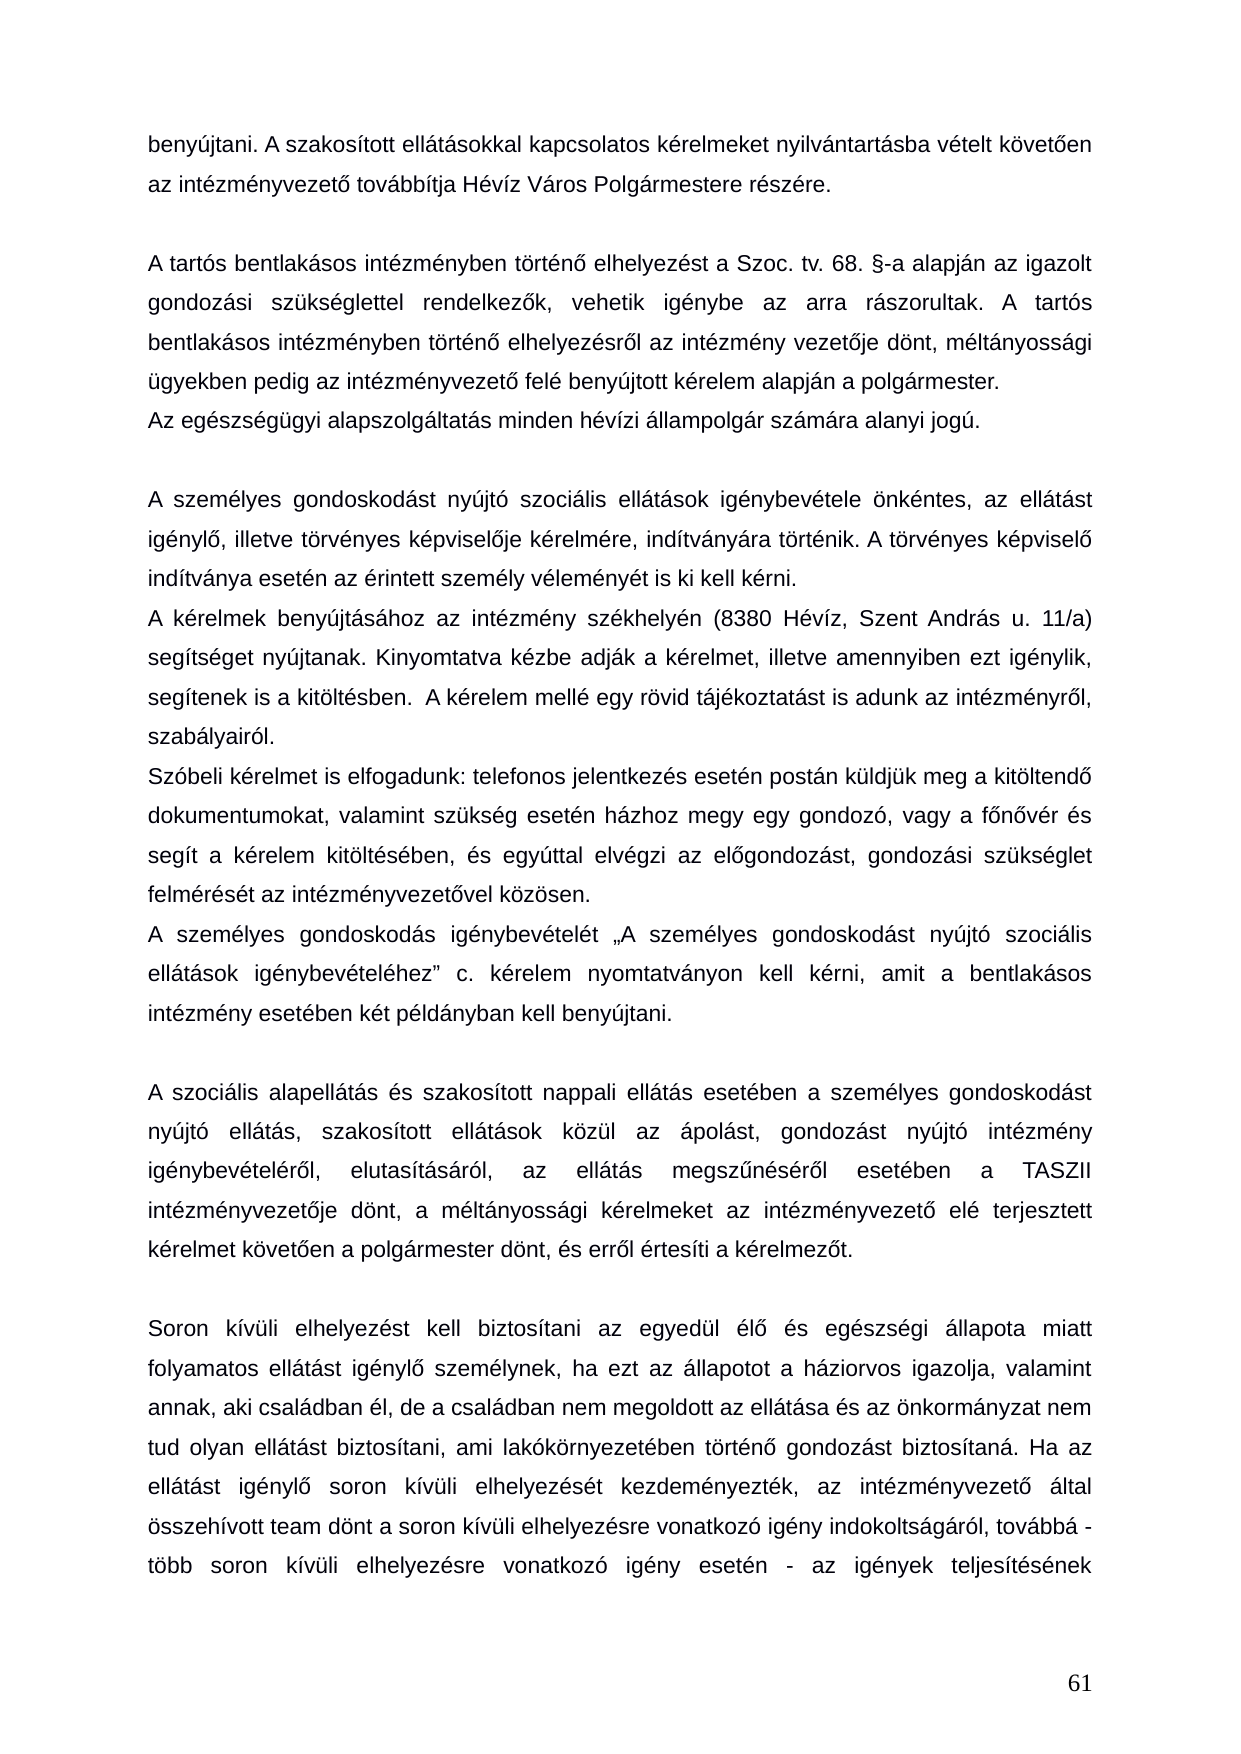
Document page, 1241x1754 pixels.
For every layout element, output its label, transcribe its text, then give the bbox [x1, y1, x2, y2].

text A tartós bentlakásos intézményben történő elhelyezést a Szoc. tv. 68. §-a alapján az igazolt gondozási szükséglettel rendelkezők, vehetik igénybe az arra rászorultak. A tartós bentlakásos intézményben történő elhelyezésről az intézmény vezetője dönt, méltányossági ügyekben pedig az intézményvezető felé benyújtott kérelem alapján a polgármester. [148, 249, 1093, 394]
text A kérelmek benyújtásához az intézmény székhelyén (8380 Hévíz, Szent András u. 11/a) segítséget nyújtanak. Kinyomtatva kézbe adják a kérelmet, illetve amennyiben ezt igénylik, segítenek is a kitöltésben. A kérelem mellé egy rövid tájékoztatást is adunk az intézményről, szabályairól. [148, 605, 1093, 749]
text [148, 131, 1093, 197]
text Szóbeli kérelmet is elfogadunk: telefonos jelentkezés esetén postán küldjük meg a kitöltendő dokumentumokat, valamint szükség esetén házhoz megy egy gondozó, vagy a főnővér és segít a kérelem kitöltésében, és egyúttal elvégzi az előgondozást, gondozási szükséglet felmérését az intézményvezetővel közösen. [148, 763, 1093, 907]
text A személyes gondoskodás igénybevételét „A személyes gondoskodást nyújtó szociális ellátások igénybevételéhez” c. kérelem nyomtatványon kell kérni, amit a bentlakásos intézmény esetében két példányban kell benyújtani. [148, 921, 1093, 1026]
text A személyes gondoskodást nyújtó szociális ellátások igénybevétele önkéntes, az ellátást igénylő, illetve törvényes képviselője kérelmére, indítványára történik. A törvényes képviselő indítványa esetén az érintett személy véleményét is ki kell kérni. [148, 486, 1093, 592]
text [148, 1315, 1093, 1579]
text Az egészségügyi alapszolgáltatás minden hévízi állampolgár számára alanyi jogú. [148, 407, 1093, 434]
text A szociális alapellátás és szakosított nappali ellátás esetében a személyes gondoskodást nyújtó ellátás, szakosított ellátások közül az ápolást, gondozást nyújtó intézmény igénybevételéről, elutasításáról, az ellátás megszűnéséről esetében a TASZII intézményvezetője dönt, a méltányossági kérelmeket az intézményvezető elé terjesztett kérelmet követően a polgármester dönt, és erről értesíti a kérelmezőt. [148, 1078, 1093, 1263]
